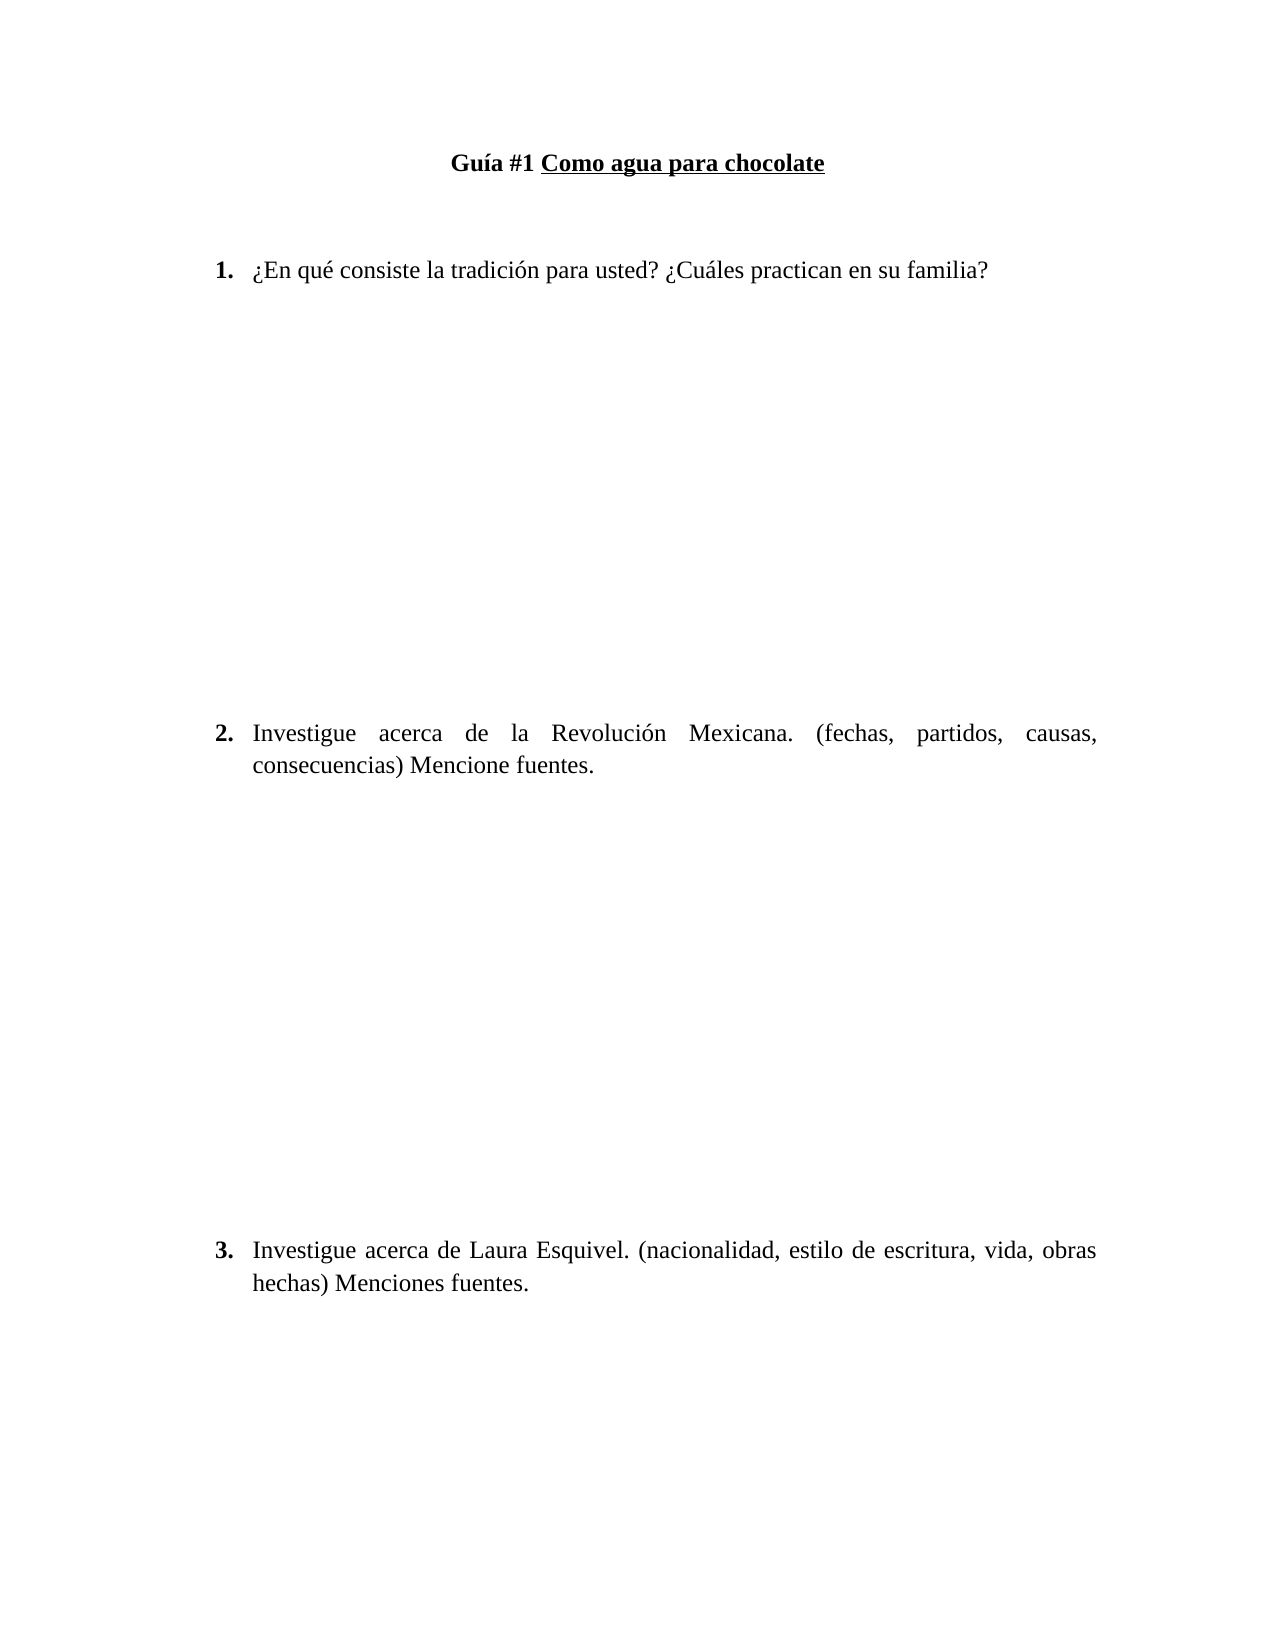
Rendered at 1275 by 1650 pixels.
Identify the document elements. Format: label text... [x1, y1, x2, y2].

list Investigue acerca de la Revolución Mexicana. (fechas, partidos, causas, consecuencias) Mencione fuentes. [215, 718, 1098, 779]
list Investigue acerca de Laura Esquivel. (nacionalidad, estilo de escritura, vida, obras hechas) Menciones fuentes. [215, 1235, 1098, 1297]
text Guía #1 Como agua para chocolate [177, 148, 1098, 176]
list ¿En qué consiste la tradición para usted? ¿Cuáles practican en su familia? [215, 255, 1098, 284]
